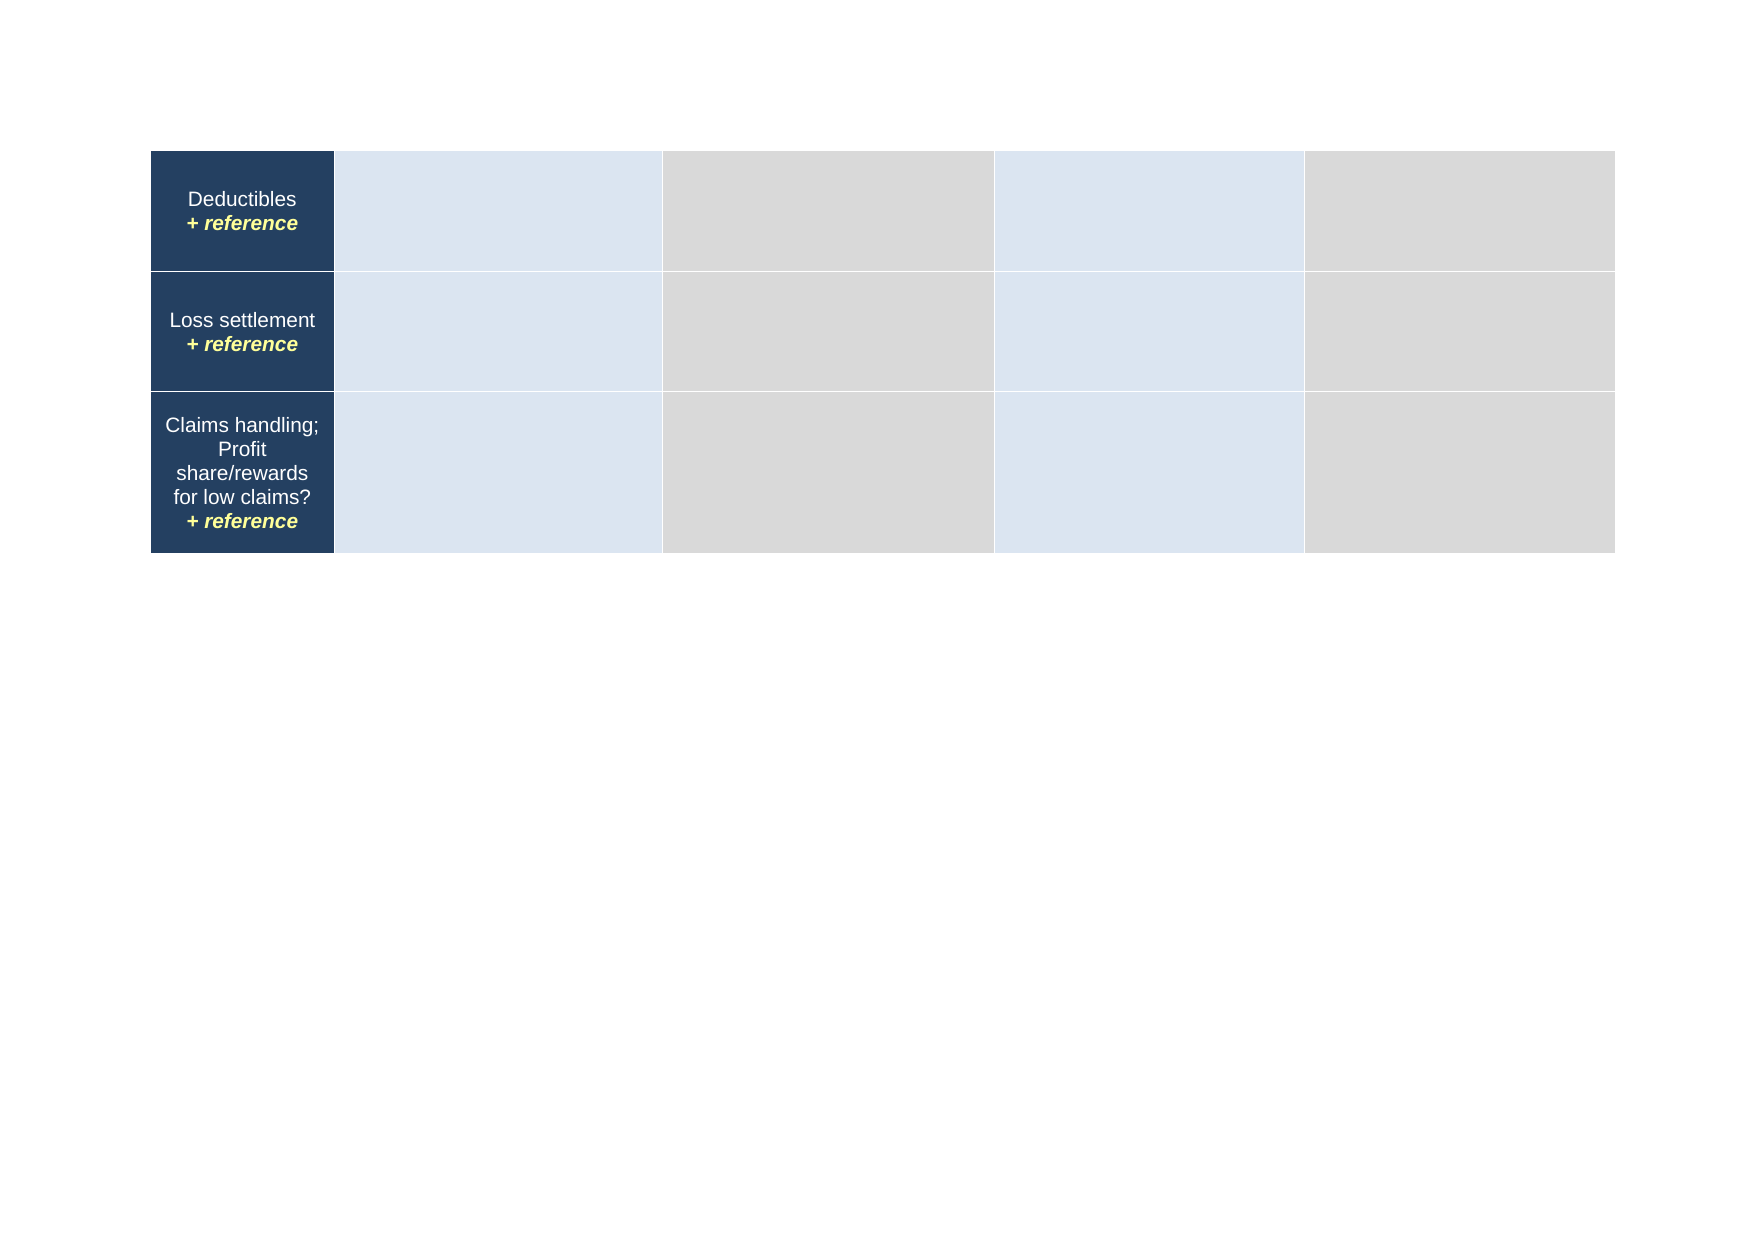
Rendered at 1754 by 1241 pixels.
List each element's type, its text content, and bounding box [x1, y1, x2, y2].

table_cell [1305, 392, 1615, 553]
table_cell [995, 272, 1304, 391]
table_cell [335, 151, 662, 271]
table_cell [1305, 272, 1615, 391]
table_cell Loss settlement + reference [151, 272, 334, 391]
table_cell [335, 392, 662, 553]
table_cell [995, 392, 1304, 553]
table_cell Claims handling; Profit share/rewards for low claims? + reference [151, 392, 334, 553]
table_cell [995, 151, 1304, 271]
table_cell Deductibles + reference [151, 151, 334, 271]
table_cell [663, 151, 994, 271]
table_cell [663, 272, 994, 391]
table_cell [1305, 151, 1615, 271]
table_cell [335, 272, 662, 391]
table_cell [663, 392, 994, 553]
